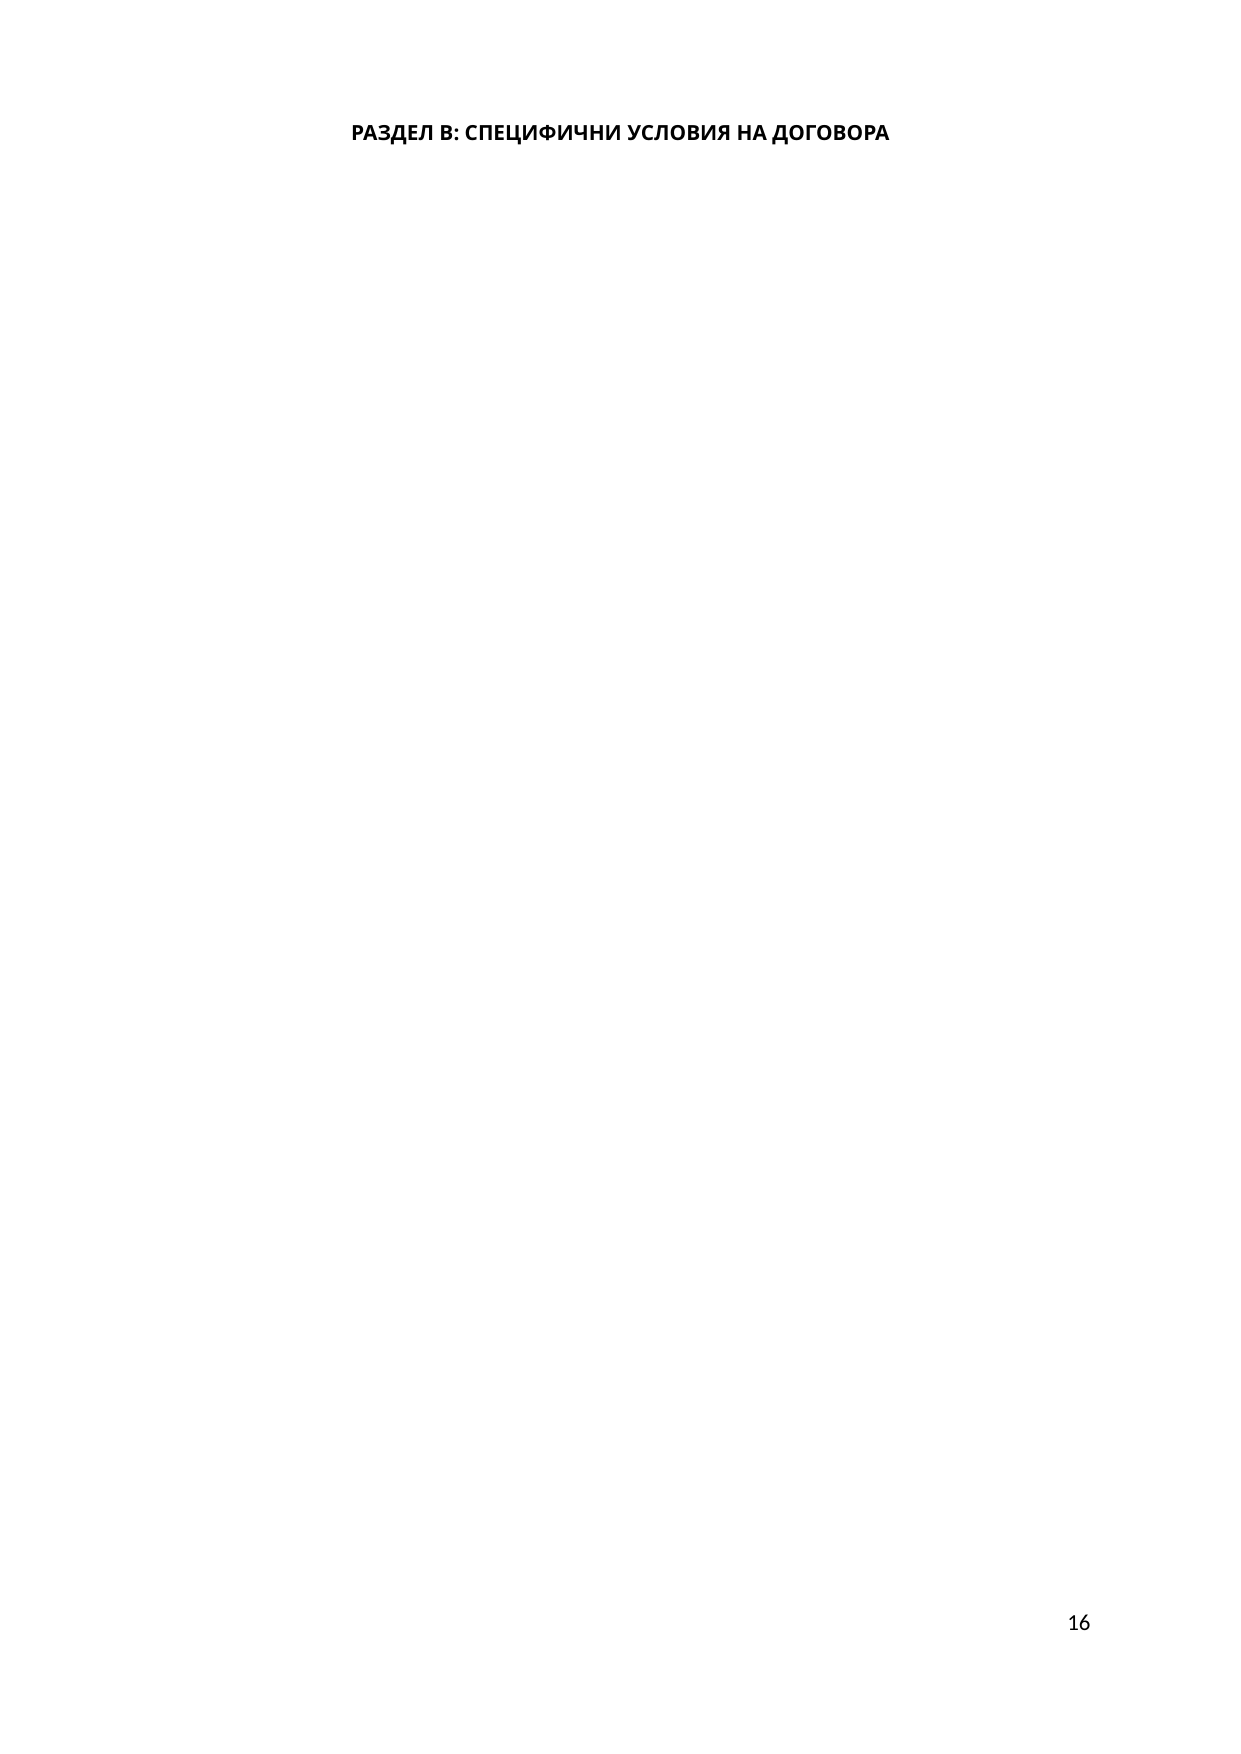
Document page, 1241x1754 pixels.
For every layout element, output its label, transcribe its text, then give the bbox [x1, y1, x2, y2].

text РАЗДЕЛ В: СПЕЦИФИЧНИ УСЛОВИЯ НА ДОГОВОРА [150, 118, 1090, 147]
